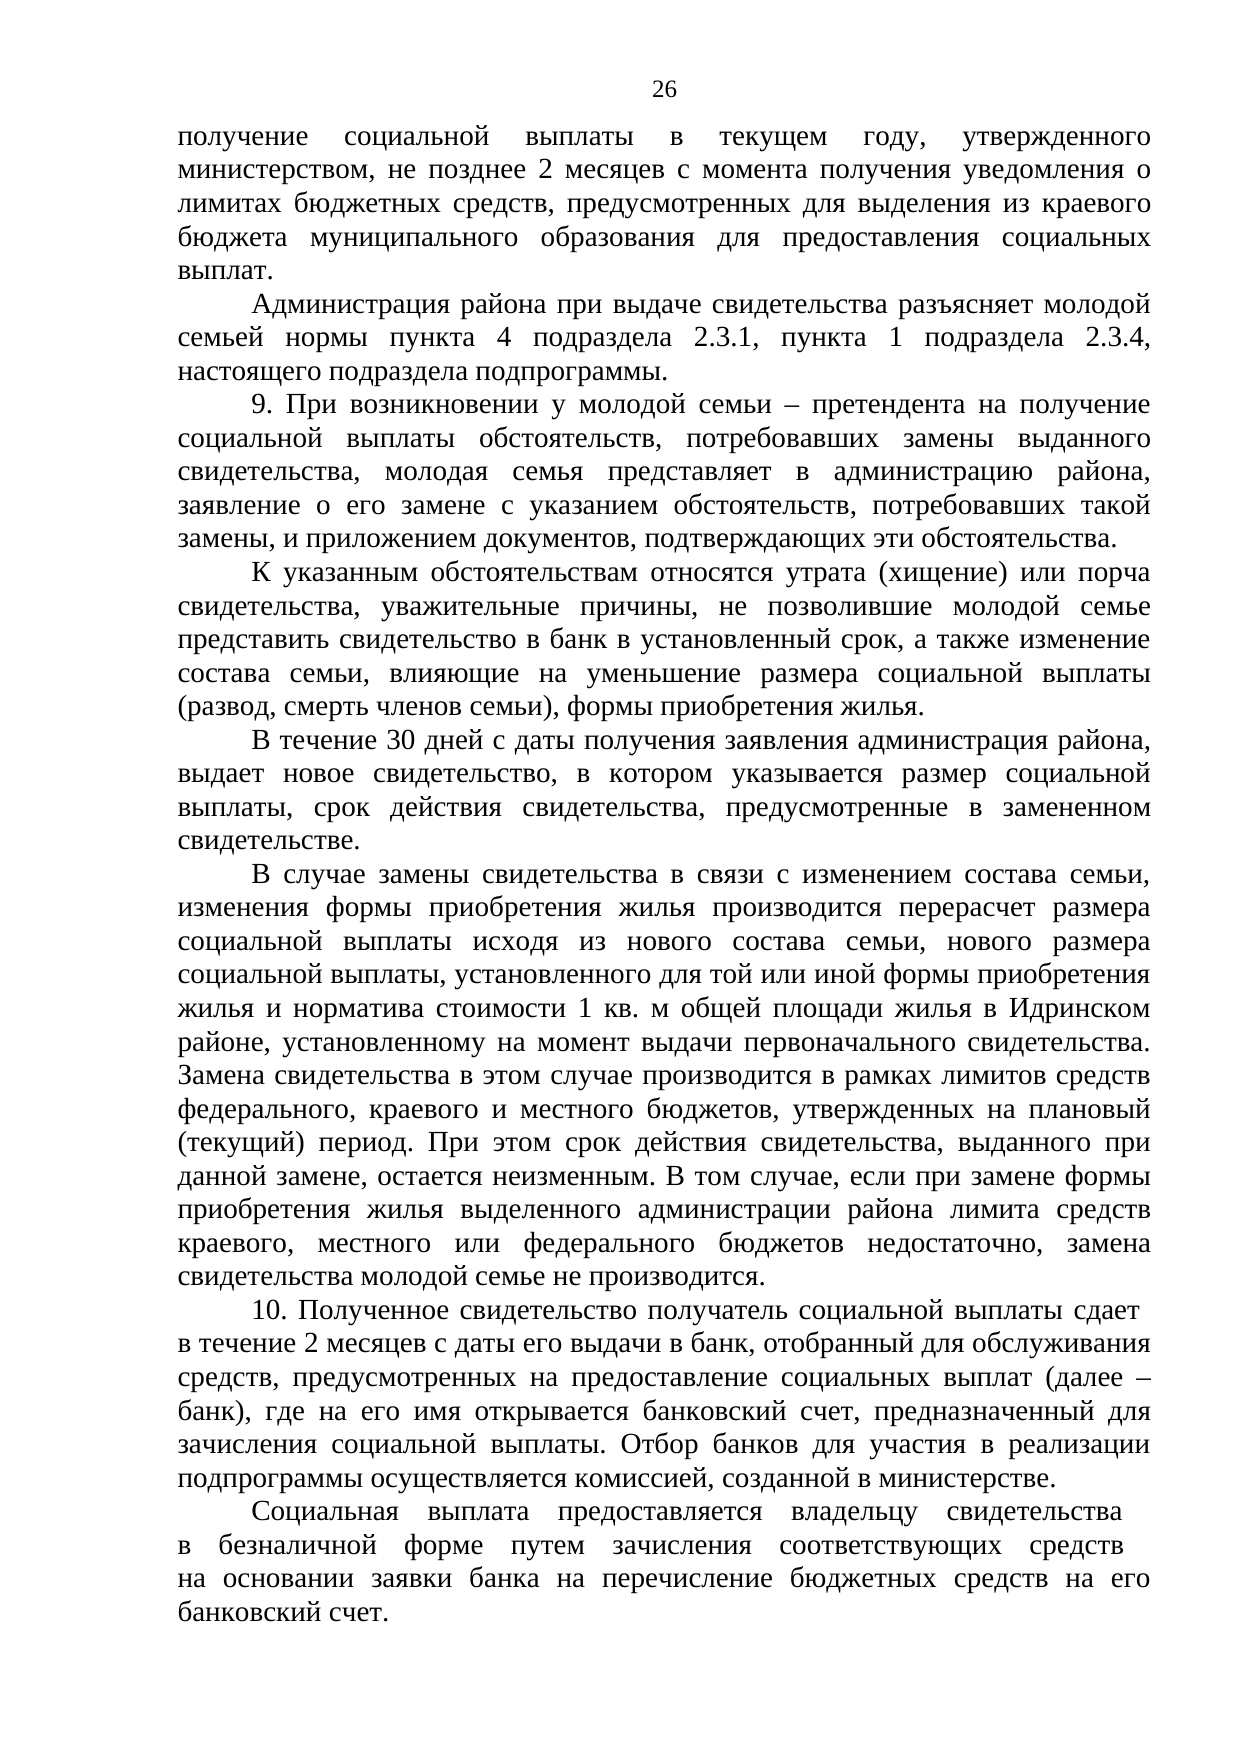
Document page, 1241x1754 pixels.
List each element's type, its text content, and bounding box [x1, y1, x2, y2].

text 9. При возникновении у молодой семьи – претендента на получение социальной выплаты обстоятельств, потребовавших замены выданного свидетельства, молодая семья представляет в администрацию района, заявление о его замене с указанием обстоятельств, потребовавших такой замены, и приложением документов, подтверждающих эти обстоятельства. [177, 386, 1152, 554]
text Администрация района при выдаче свидетельства разъясняет молодой семьей нормы пункта 4 подраздела 2.3.1, пункта 1 подраздела 2.3.4, настоящего подраздела подпрограммы. [177, 286, 1152, 386]
text К указанным обстоятельствам относятся утрата (хищение) или порча свидетельства, уважительные причины, не позволившие молодой семье представить свидетельство в банк в установленный срок, а также изменение состава семьи, влияющие на уменьшение размера социальной выплаты (развод, смерть членов семьи), формы приобретения жилья. [177, 554, 1152, 722]
text 10. Полученное свидетельство получатель социальной выплаты сдает в течение 2 месяцев с даты его выдачи в банк, отобранный для обслуживания средств, предусмотренных на предоставление социальных выплат (далее – банк), где на его имя открывается банковский счет, предназначенный для зачисления социальной выплаты. Отбор банков для участия в реализации подпрограммы осуществляется комиссией, созданной в министерстве. [177, 1292, 1152, 1493]
text В случае замены свидетельства в связи с изменением состава семьи, изменения формы приобретения жилья производится перерасчет размера социальной выплаты исходя из нового состава семьи, нового размера социальной выплаты, установленного для той или иной формы приобретения жилья и норматива стоимости общей площади жилья в Идринском районе, установленному на момент выдачи первоначального свидетельства. Замена свидетельства в этом случае производится в рамках лимитов средств федерального, краевого и местного бюджетов, утвержденных на плановый (текущий) период. При этом срок действия свидетельства, выданного при данной замене, остается неизменным. В том случае, если при замене формы приобретения жилья выделенного администрации района лимита средств краевого, местного или федерального бюджетов недостаточно, замена свидетельства молодой семье не производится. [177, 856, 1152, 1292]
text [177, 118, 1152, 286]
text Социальная выплата предоставляется владельцу свидетельства в безналичной форме путем зачисления соответствующих средств на основании заявки банка на перечисление бюджетных средств на его банковский счет. [177, 1493, 1152, 1627]
text В течение 30 дней с даты получения заявления администрация района, выдает новое свидетельство, в котором указывается размер социальной выплаты, срок действия свидетельства, предусмотренные в замененном свидетельстве. [177, 722, 1152, 856]
